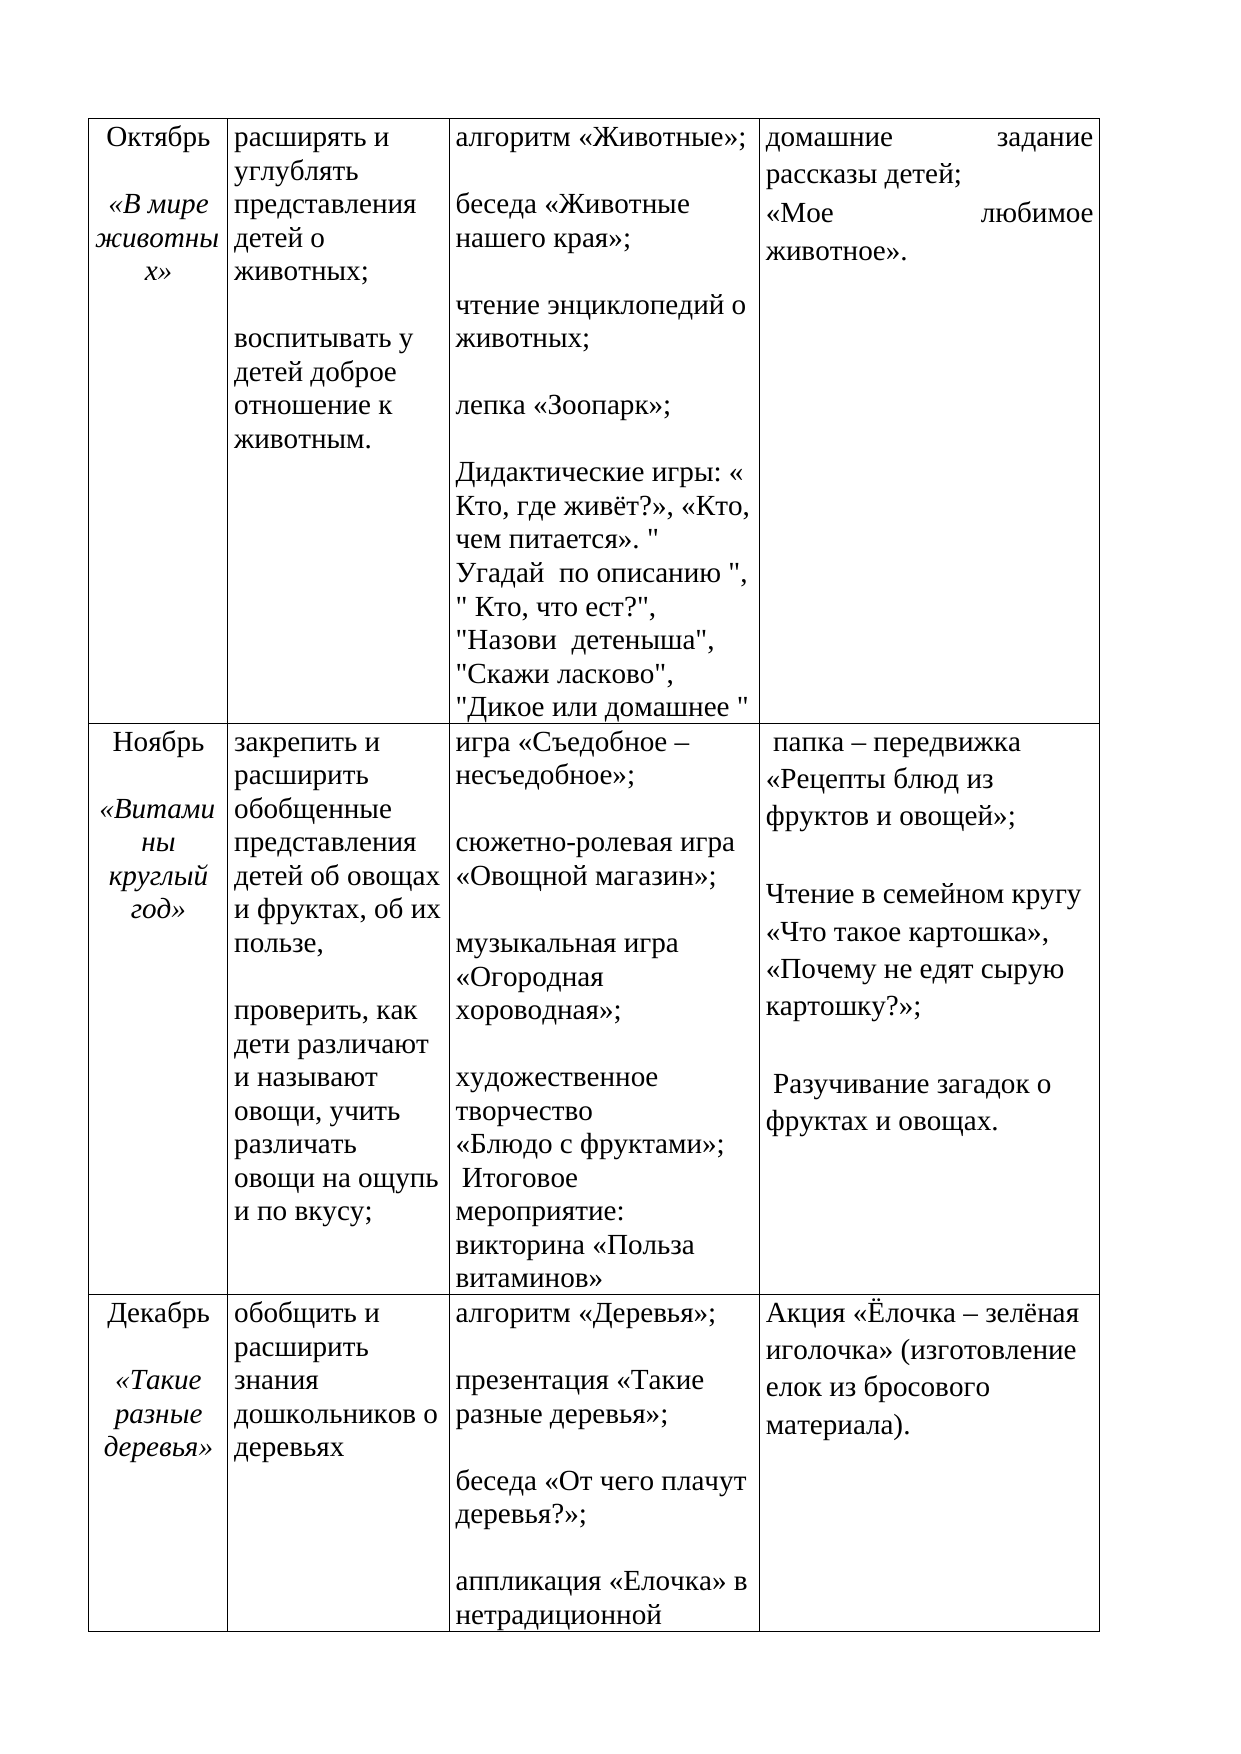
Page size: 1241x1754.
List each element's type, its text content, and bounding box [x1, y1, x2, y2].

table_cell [760, 1295, 1099, 1631]
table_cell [89, 1295, 227, 1631]
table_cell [450, 1295, 759, 1631]
table_cell домашние задание рассказы детей; «Мое любимое животное». [760, 119, 1099, 723]
table_cell игра «Съедобное – несъедобное»; сюжетно-ролевая игра «Овощной магазин»; музыкальная игра «Огородная хороводная»; художественное творчество «Блюдо с фруктами»; Итоговое мероприятие: викторина «Польза витаминов» [450, 724, 759, 1294]
table_cell Ноябрь «Витамины круглый год» [89, 724, 227, 1294]
table_cell расширять и углублять представления детей о животных; воспитывать у детей доброе отношение к животным. [228, 119, 449, 723]
table_cell папка – передвижка «Рецепты блюд из фруктов и овощей»; Чтение в семейном кругу «Что такое картошка», «Почему не едят сырую картошку?»; Разучивание загадок о фруктах и овощах. [760, 724, 1099, 1294]
table_cell алгоритм «Животные»; беседа «Животные нашего края»; чтение энциклопедий о животных; лепка «Зоопарк»; Дидактические игры: « Кто, где живёт?», «Кто, чем питается». " Угадай по описанию ", " Кто, что ест?", "Назови детеныша", "Скажи ласково", "Дикое или домашнее " [450, 119, 759, 723]
table_cell Октябрь «В мире животных» [89, 119, 227, 723]
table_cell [228, 1295, 449, 1631]
table_cell закрепить и расширить обобщенные представления детей об овощах и фруктах, об их пользе, проверить, как дети различают и называют овощи, учить различать овощи на ощупь и по вкусу; [228, 724, 449, 1294]
